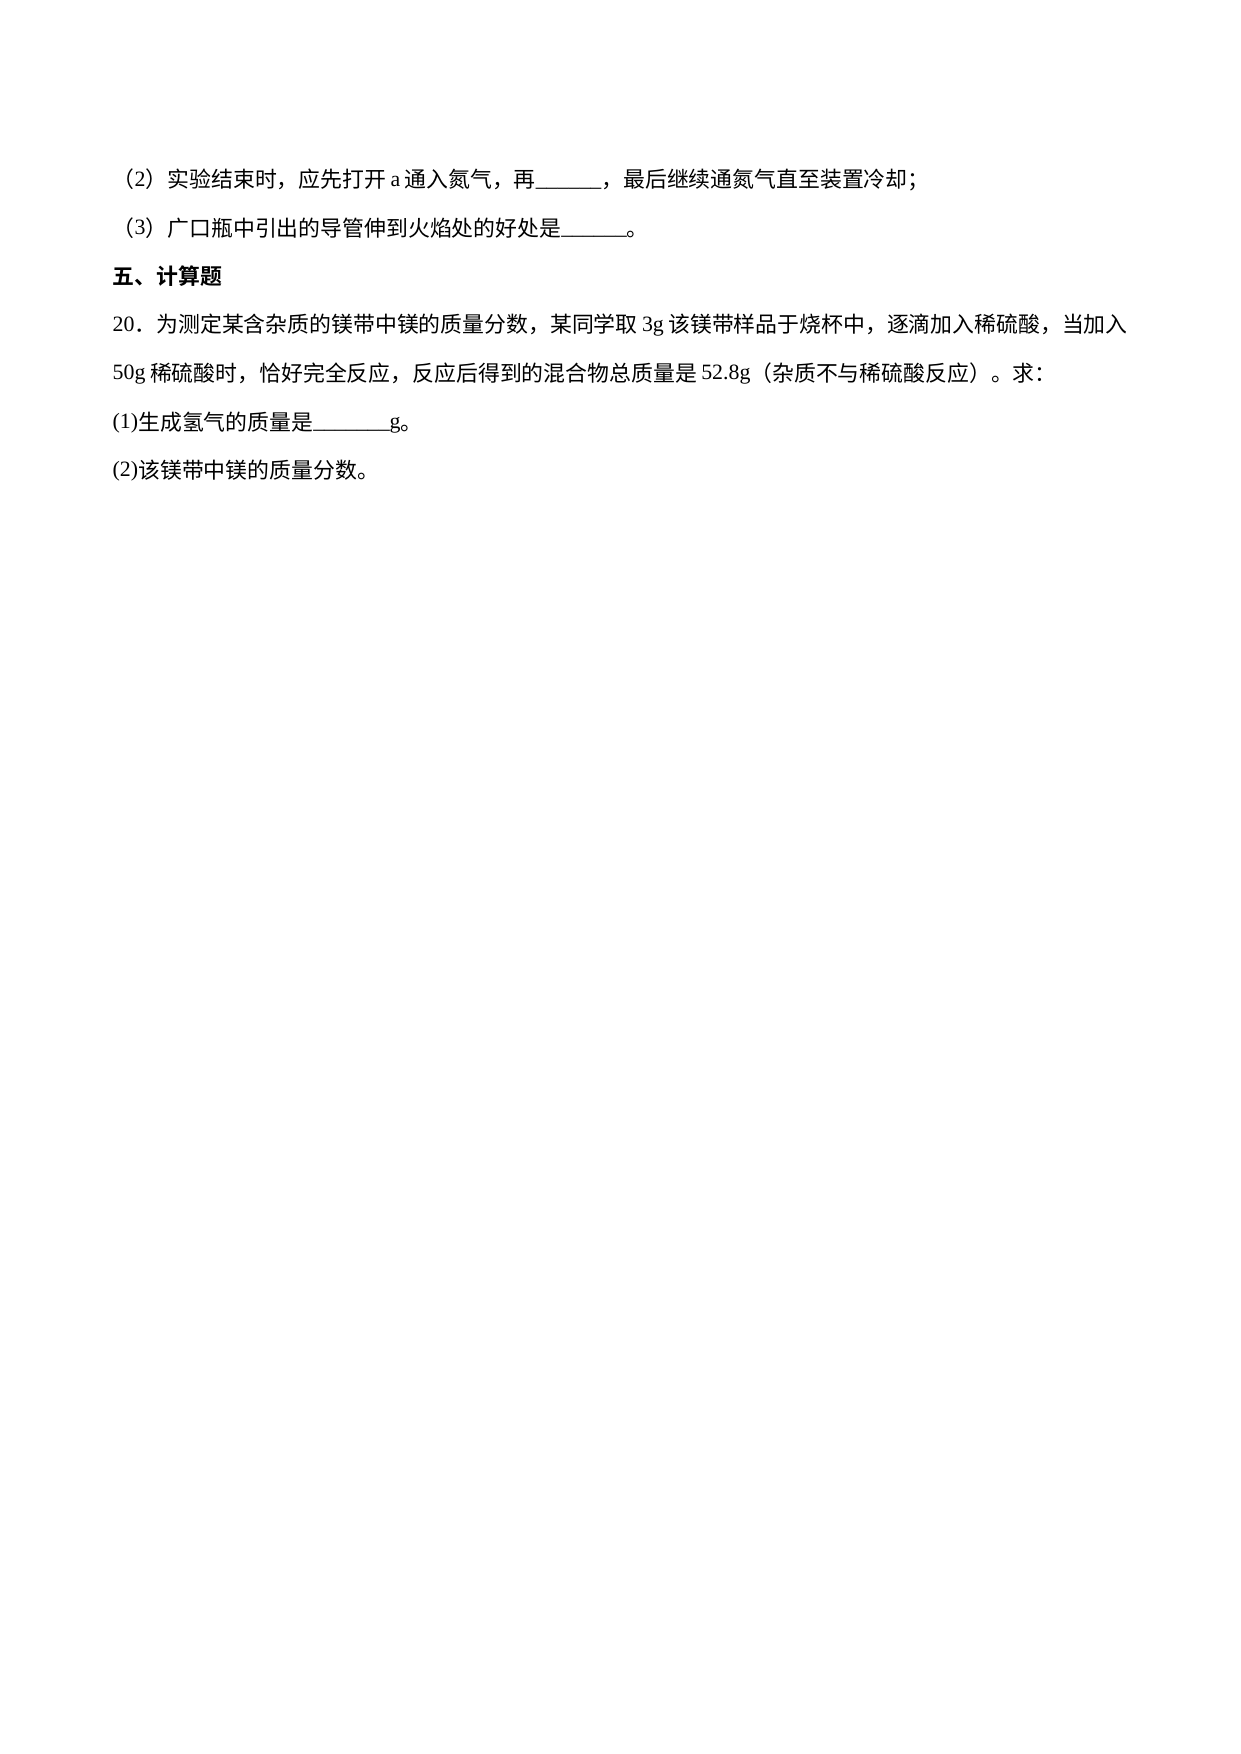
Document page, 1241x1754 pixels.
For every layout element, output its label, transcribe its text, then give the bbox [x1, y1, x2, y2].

text （2）实验结束时，应先打开a通入氮气，再______，最后继续通氮气直至装置冷却； [112, 162, 1128, 194]
text 五、计算题 [112, 259, 1128, 291]
text 20．为测定某含杂质的镁带中镁的质量分数，某同学取3g该镁带样品于烧杯中，逐滴加入稀硫酸，当加入50g稀硫酸时，恰好完全反应，反应后得到的混合物总质量是52.8g（杂质不与稀硫酸反应）。求： [112, 307, 1128, 388]
text （3）广口瓶中引出的导管伸到火焰处的好处是______。 [112, 210, 1128, 243]
text (2)该镁带中镁的质量分数。 [112, 452, 1128, 485]
text (1)生成氢气的质量是_______g。 [112, 404, 1128, 437]
